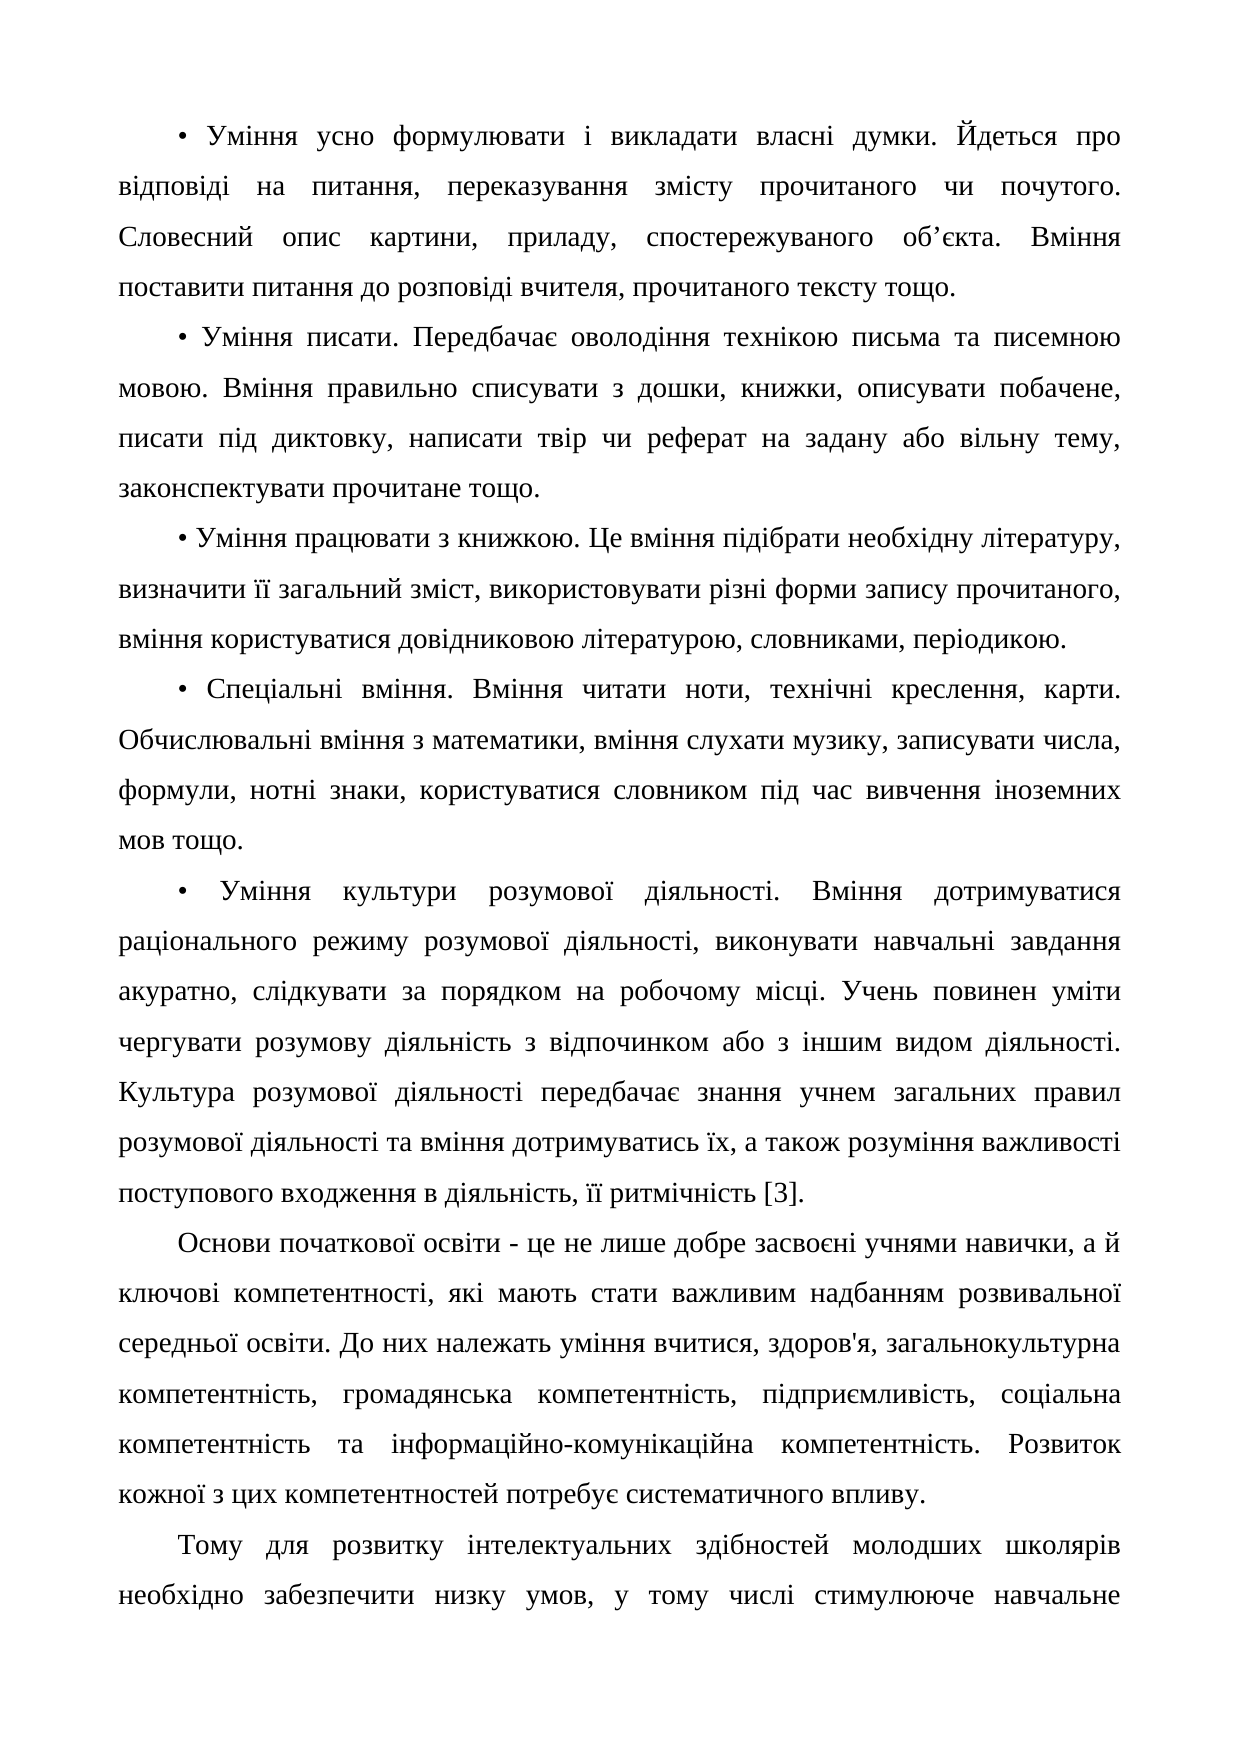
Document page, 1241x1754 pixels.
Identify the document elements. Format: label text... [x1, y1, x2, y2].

text • Спеціальні вміння. Вміння читати ноти, технічні креслення, карти. Обчислювальні вміння з математики, вміння слухати музику, записувати числа, формули, нотні знаки, користуватися словником під час вивчення іноземних мов тощо. [118, 672, 1122, 856]
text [118, 1527, 1122, 1611]
text • Уміння культури розумової діяльності. Вміння дотримуватися раціонального режиму розумової діяльності, виконувати навчальні завдання акуратно, слідкувати за порядком на робочому місці. Учень повинен уміти чергувати розумову діяльність з відпочинком або з іншим видом діяльності. Культура розумової діяльності передбачає знання учнем загальних правил розумової діяльності та вміння дотримуватись їх, а також розуміння важливості поступового входження в діяльність, її ритмічність [3]. [118, 873, 1122, 1208]
text • Уміння писати. Передбачає оволодіння технікою письма та писемною мовою. Вміння правильно списувати з дошки, книжки, описувати побачене, писати під диктовку, написати твір чи реферат на задану або вільну тему, законспектувати прочитане тощо. [118, 319, 1122, 504]
text • Уміння усно формулювати і викладати власні думки. Йдеться про відповіді на питання, переказування змісту прочитаного чи почутого. Словесний опис картини, приладу, спостережуваного об’єкта. Вміння поставити питання до розповіді вчителя, прочитаного тексту тощо. [118, 118, 1122, 303]
text Основи початкової освіти - це не лише добре засвоєні учнями навички, а й ключові компетентності, які мають стати важливим надбанням розвивальної середньої освіти. До них належать уміння вчитися, здоров'я, загальнокультурна компетентність, громадянська компетентність, підприємливість, соціальна компетентність та інформаційно-комунікаційна компетентність. Розвиток кожної з цих компетентностей потребує систематичного впливу. [118, 1225, 1122, 1510]
text • Уміння працювати з книжкою. Це вміння підібрати необхідну літературу, визначити її загальний зміст, використовувати різні форми запису прочитаного, вміння користуватися довідниковою літературою, словниками, періодикою. [118, 521, 1122, 655]
